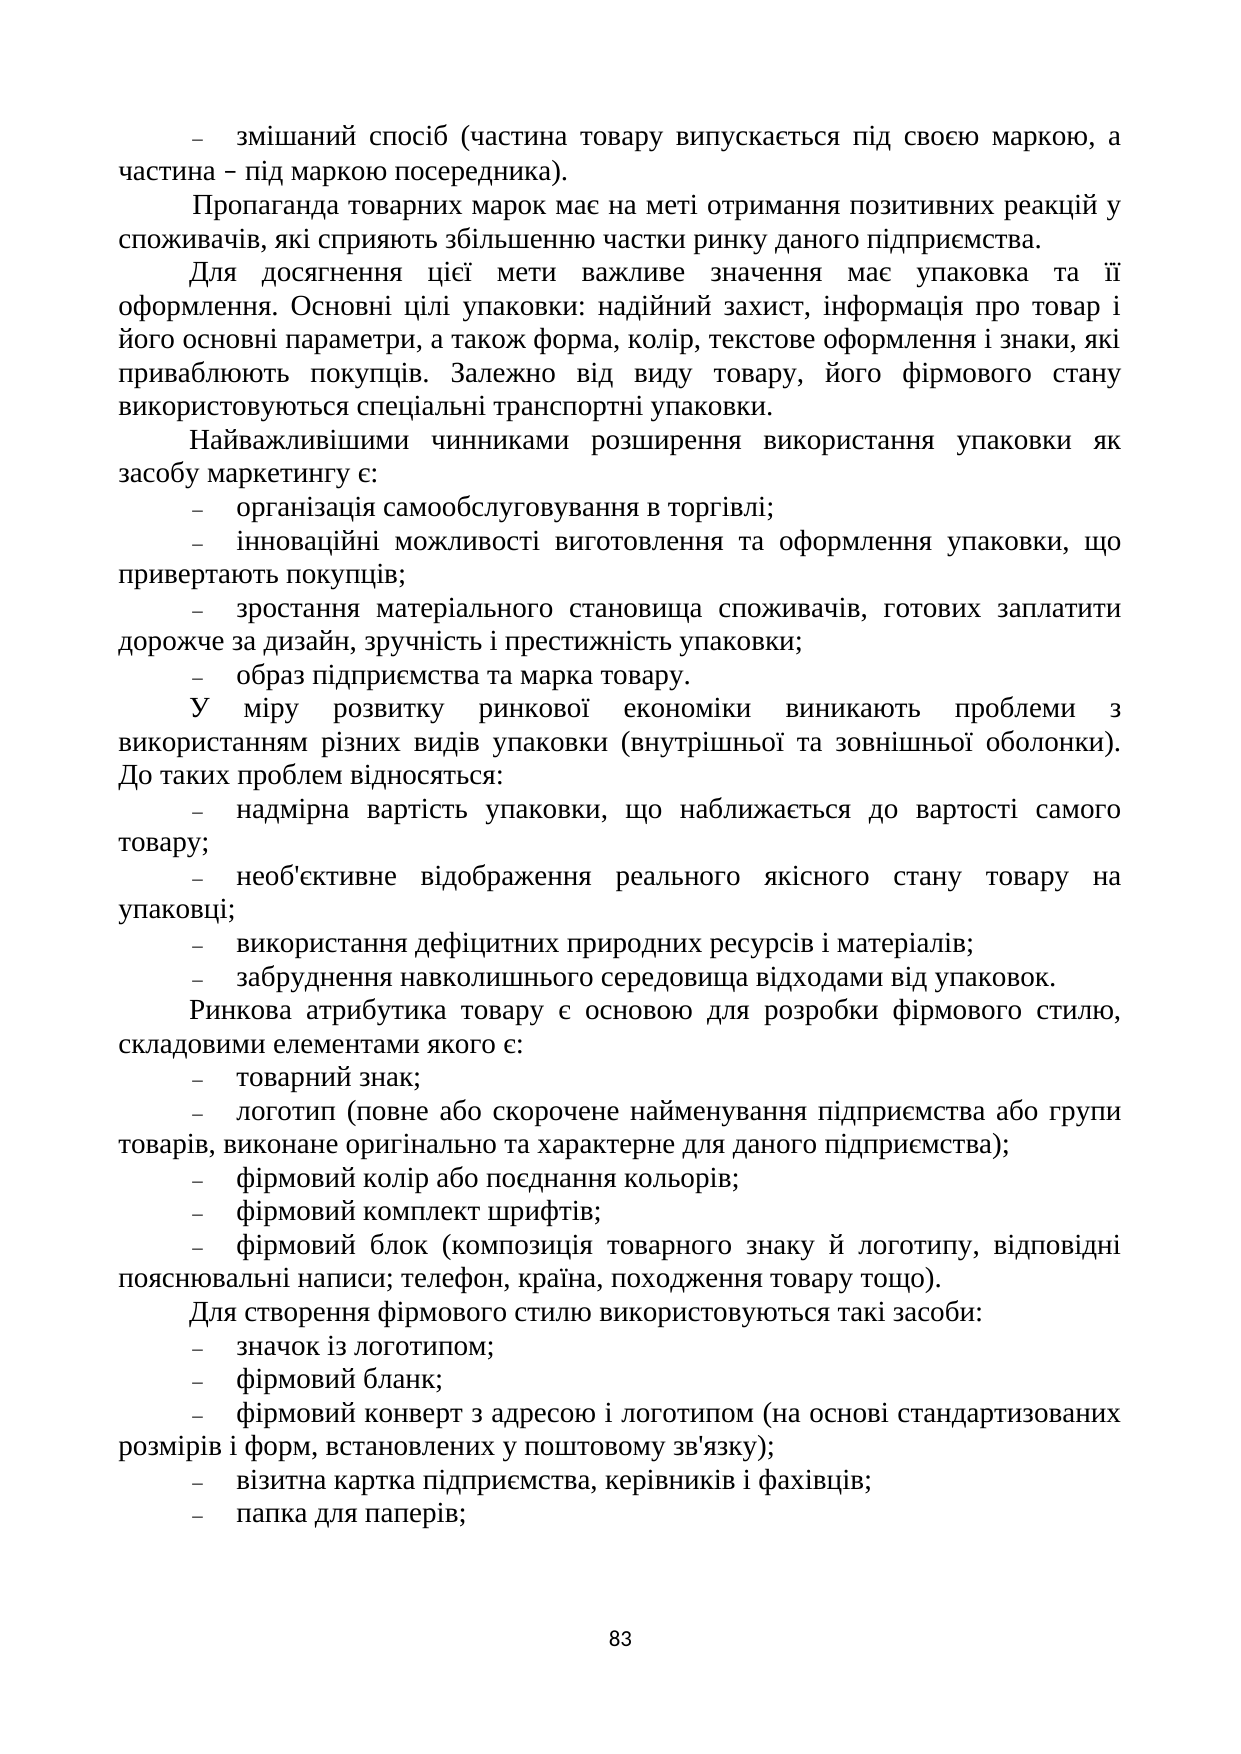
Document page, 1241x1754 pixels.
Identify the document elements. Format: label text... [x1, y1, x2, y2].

list значок із логотипом; [118, 1328, 1122, 1361]
list товарний знак; [118, 1059, 1122, 1093]
text Для створення фірмового стилю використовуються такі засоби: [118, 1294, 1122, 1328]
list фірмовий бланк; [118, 1361, 1122, 1395]
list зростання матеріального становища споживачів, готових заплатити дорожче за дизайн, зручність і престижність упаковки; [118, 590, 1122, 657]
list фірмовий конверт з адресою і логотипом (на основі стандартизованих розмірів і форм, встановлених у поштовому зв'язку); [118, 1395, 1122, 1462]
list необ'єктивне відображення реального якісного стану товару на упаковці; [118, 858, 1122, 925]
list забруднення навколишнього середовища відходами від упаковок. [118, 959, 1122, 992]
list організація самообслуговування в торгівлі; [118, 489, 1122, 523]
text Пропаганда товарних марок має на меті отримання позитивних реакцій у споживачів, які сприяють збільшенню частки ринку даного підприємства. [118, 187, 1122, 254]
list змішаний спосіб (частина товару випускається під своєю маркою, а частина – під маркою посередника). [118, 118, 1122, 187]
text Ринкова атрибутика товару є основою для розробки фірмового стилю, складовими елементами якого є: [118, 992, 1122, 1059]
list фірмовий колір або поєднання кольорів; [118, 1160, 1122, 1193]
list використання дефіцитних природних ресурсів і матеріалів; [118, 925, 1122, 959]
text Найважливішими чинниками розширення використання упаковки як засобу маркетингу є: [118, 422, 1122, 489]
list образ підприємства та марка товару. [118, 657, 1122, 690]
list папка для паперів; [118, 1495, 1122, 1529]
list фірмовий комплект шрифтів; [118, 1193, 1122, 1227]
text Для досягнення цієї мети важливе значення має упаковка та її оформлення. Основні цілі упаковки: надійний захист, інформація про товар і його основні параметри, а також форма, колір, текстове оформлення і знаки, які приваблюють покупців. Залежно від виду товару, його фірмового стану використовуються спеціальні транспортні упаковки. [118, 254, 1122, 422]
text У міру розвитку ринкової економіки виникають проблеми з використанням різних видів упаковки (внутрішньої та зовнішньої оболонки). До таких проблем відносяться: [118, 690, 1122, 791]
list інноваційні можливості виготовлення та оформлення упаковки, що привертають покупців; [118, 523, 1122, 590]
list надмірна вартість упаковки, що наближається до вартості самого товару; [118, 791, 1122, 858]
list фірмовий блок (композиція товарного знаку й логотипу, відповідні пояснювальні написи; телефон, країна, походження товару тощо). [118, 1227, 1122, 1294]
list візитна картка підприємства, керівників і фахівців; [118, 1462, 1122, 1495]
list логотип (повне або скорочене найменування підприємства або групи товарів, виконане оригінально та характерне для даного підприємства); [118, 1093, 1122, 1160]
